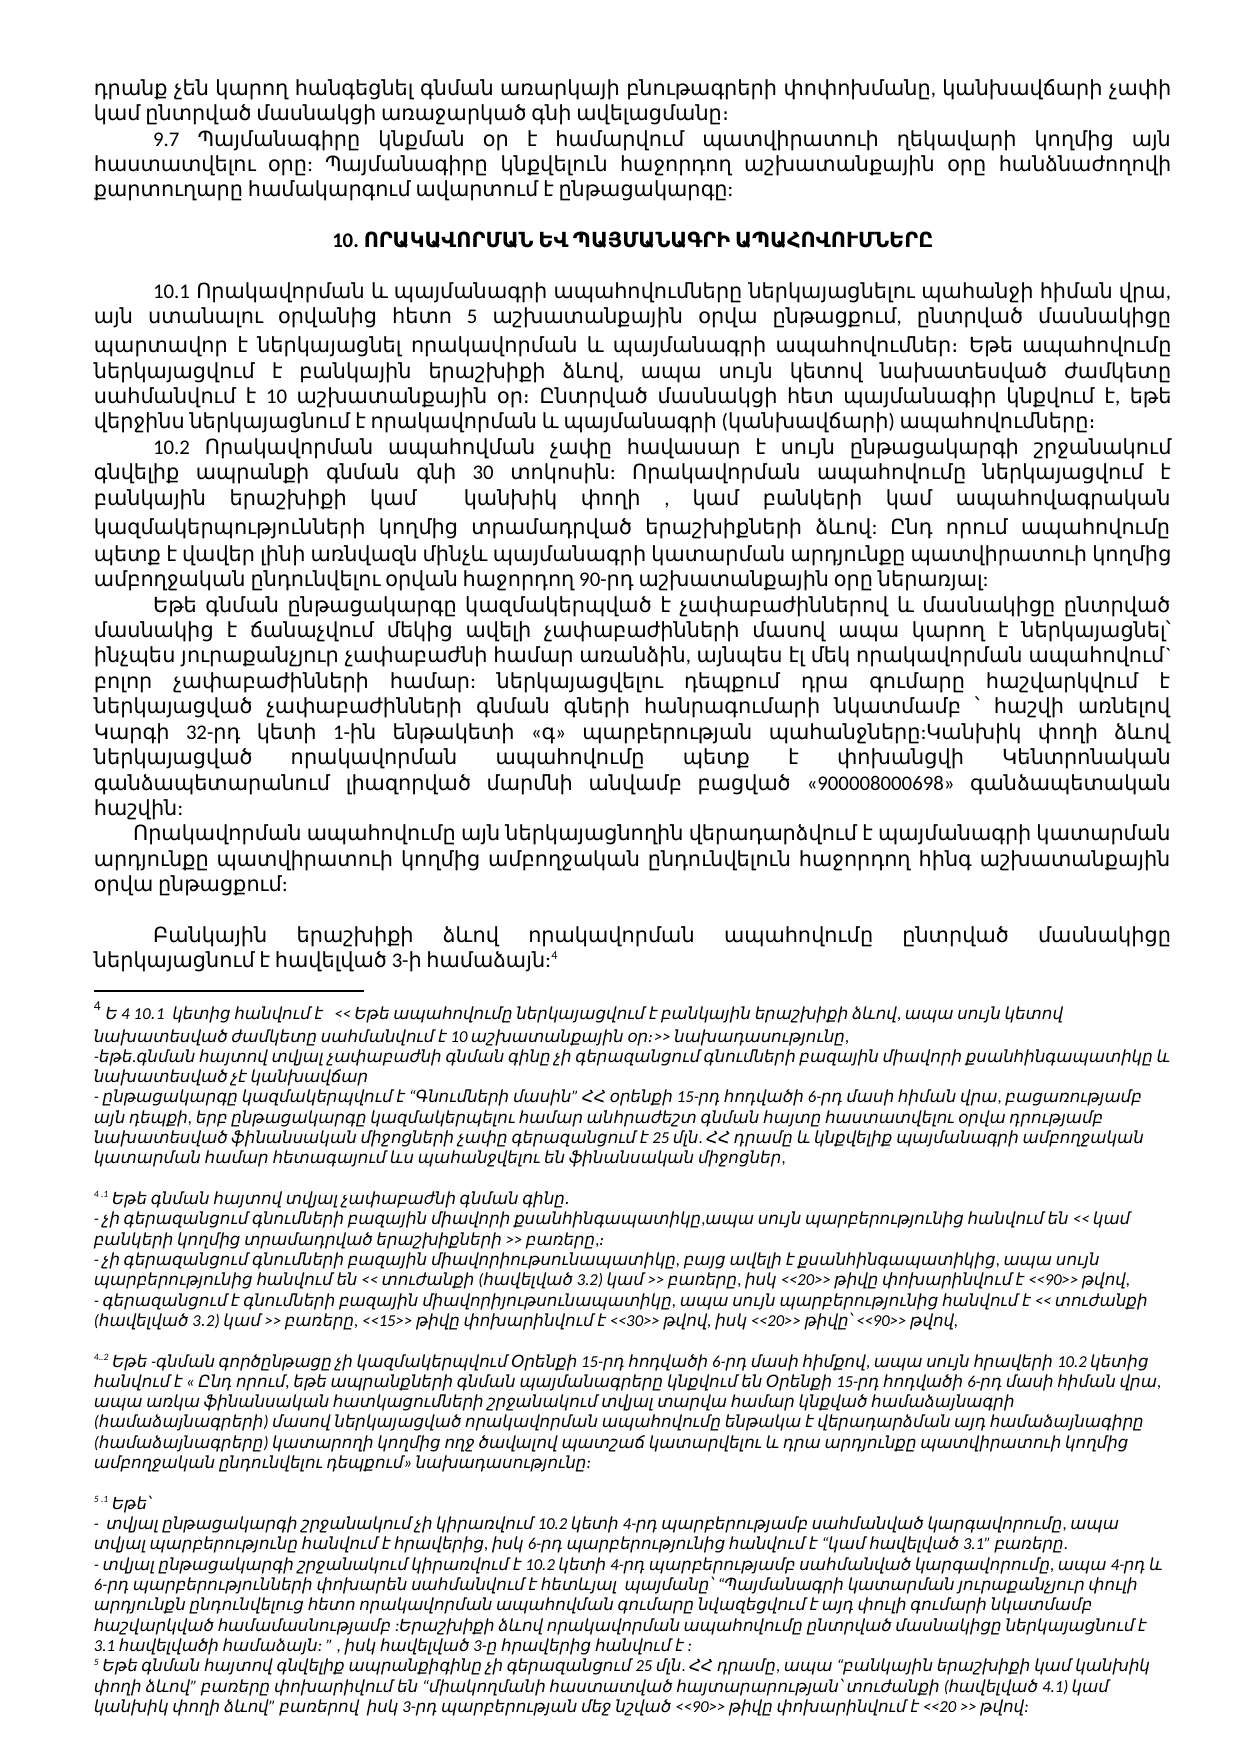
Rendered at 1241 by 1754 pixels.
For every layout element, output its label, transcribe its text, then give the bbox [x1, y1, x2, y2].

text Եթե գնման ընթացակարգը կազմակերպված է չափաբաժիններով և մասնակիցը ընտրված մասնակից է ճանաչվում մեկից ավելի չափաբաժինների մասով ապա կարող է ներկայացնել՝ ինչպես յուրաքանչյուր չափաբաժնի համար առանձին, այնպես էլ մեկ որակավորման ապահովում` բոլոր չափաբաժինների համար: ներկայացվելու դեպքում դրա գումարը հաշվարկվում է ներկայացված չափաբաժինների գնման գների հանրագումարի նկատմամբ ՝ հաշվի առնելով Կարգի 32-րդ կետի 1-ին ենթակետի «գ» պարբերության պահանջները:Կանխիկ փողի ձևով ներկայացված որակավորման ապահովումը պետք է փոխանցվի Կենտրոնական գանձապետարանում լիազորված մարմնի անվամբ բացված «900008000698» գանձապետական հաշվին: [94, 592, 1171, 821]
text 10.1 Որակավորման և պայմանագրի ապահովումները ներկայացնելու պահանջի հիման վրա, այն ստանալու օրվանից հետո 5 աշխատանքային օրվա ընթացքում, ընտրված մասնակիցը պարտավոր է ներկայացնել որակավորման և պայմանագրի ապահովումներ։ Եթե ապահովումը ներկայացվում է բանկային երաշխիքի ձևով, ապա սույն կետով նախատեսված ժամկետը սահմանվում է 10 աշխատանքային օր։ Ընտրված մասնակցի հետ պայմանագիր կնքվում է, եթե վերջինս ներկայացնում է որակավորման և պայմանագրի (կանխավճարի) ապահովումները։ [94, 278, 1171, 434]
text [94, 75, 1171, 126]
text 10.2 Որակավորման ապահովման չափը հավասար է սույն ընթացակարգի շրջանակում գնվելիք ապրանքի գնման գնի 30 տոկոսին: Որակավորման ապահովումը ներկայացվում է բանկային երաշխիքի կամ կանխիկ փողի , կամ բանկերի կամ ապահովագրական կազմակերպությունների կողմից տրամադրված երաշխիքների ձևով: Ընդ որում ապահովումը պետք է վավեր լինի առնվազն մինչև պայմանագրի կատարման արդյունքը պատվիրատուի կողմից ամբողջական ընդունվելու օրվան հաջորդող 90-րդ աշխատանքային օրը ներառյալ: [94, 434, 1171, 592]
text 10. ՈՐԱԿԱՎՈՐՄԱՆ ԵՎ ՊԱՅՄԱՆԱԳՐԻ ԱՊԱՀՈՎՈՒՄՆԵՐԸ [94, 227, 1171, 253]
text Բանկային երաշխիքի ձևով որակավորման ապահովումը ընտրված մասնակիցը ներկայացնում է հավելված 3-ի համաձայն: [94, 922, 1171, 973]
text Որակավորման ապահովումը այն ներկայացնողին վերադարձվում է պայմանագրի կատարման արդյունքը պատվիրատուի կողմից ամբողջական ընդունվելուն հաջորդող հինգ աշխատանքային օրվա ընթացքում: [94, 821, 1171, 897]
text 9.7 Պայմանագիրը կնքման օր է համարվում պատվիրատուի ղեկավարի կողմից այն հաստատվելու օրը: Պայմանագիրը կնքվելուն հաջորդող աշխատանքային օրը հանձնաժողովի քարտուղարը համակարգում ավարտում է ընթացակարգը: [94, 126, 1171, 202]
